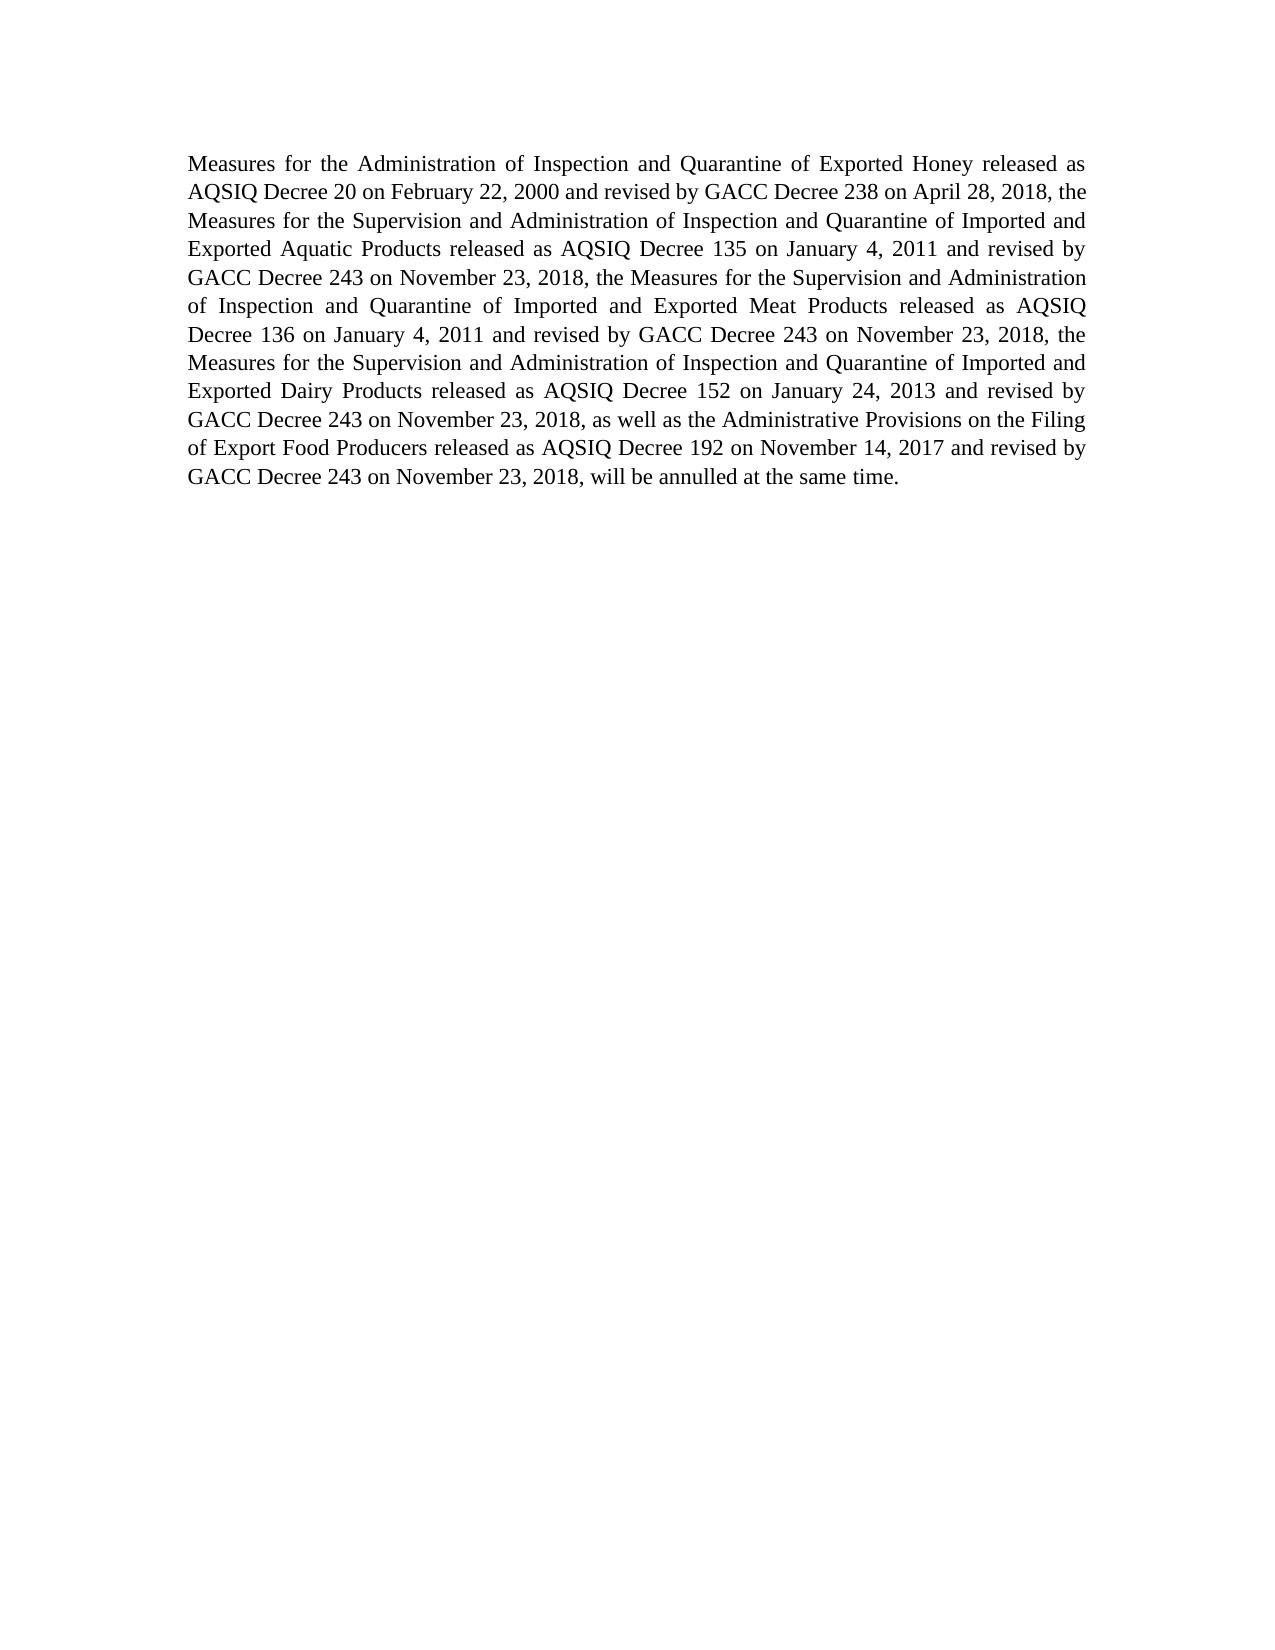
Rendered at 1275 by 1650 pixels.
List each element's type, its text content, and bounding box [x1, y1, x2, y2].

text Article 79 These Measures come into force on January 1, 2022. The Administrative Measures on Import and Export Food Safety issued as AQSIQ Decree 144 on September 13, 2011 and revised by AQSIQ Decree 184 on October 18, 2016 and GACC Decree 243 on November 23, 2018, the Measures for the Administration of Inspection and Quarantine of Exported Honey released as AQSIQ Decree 20 on February 22, 2000 and revised by GACC Decree 238 on April 28, 2018, the Measures for the Supervision and Administration of Inspection and Quarantine of Imported and Exported Aquatic Products released as AQSIQ Decree 135 on January 4, 2011 and revised by GACC Decree 243 on November 23, 2018, the Measures for the Supervision and Administration of Inspection and Quarantine of Imported and Exported Meat Products released as AQSIQ Decree 136 on January 4, 2011 and revised by GACC Decree 243 on November 23, 2018, the Measures for the Supervision and Administration of Inspection and Quarantine of Imported and Exported Dairy Products released as AQSIQ Decree 152 on January 24, 2013 and revised by GACC Decree 243 on November 23, 2018, as well as the Administrative Provisions on the Filing of Export Food Producers released as AQSIQ Decree 192 on November 14, 2017 and revised by GACC Decree 243 on November 23, 2018, will be annulled at the same time. [187, 199, 1087, 489]
